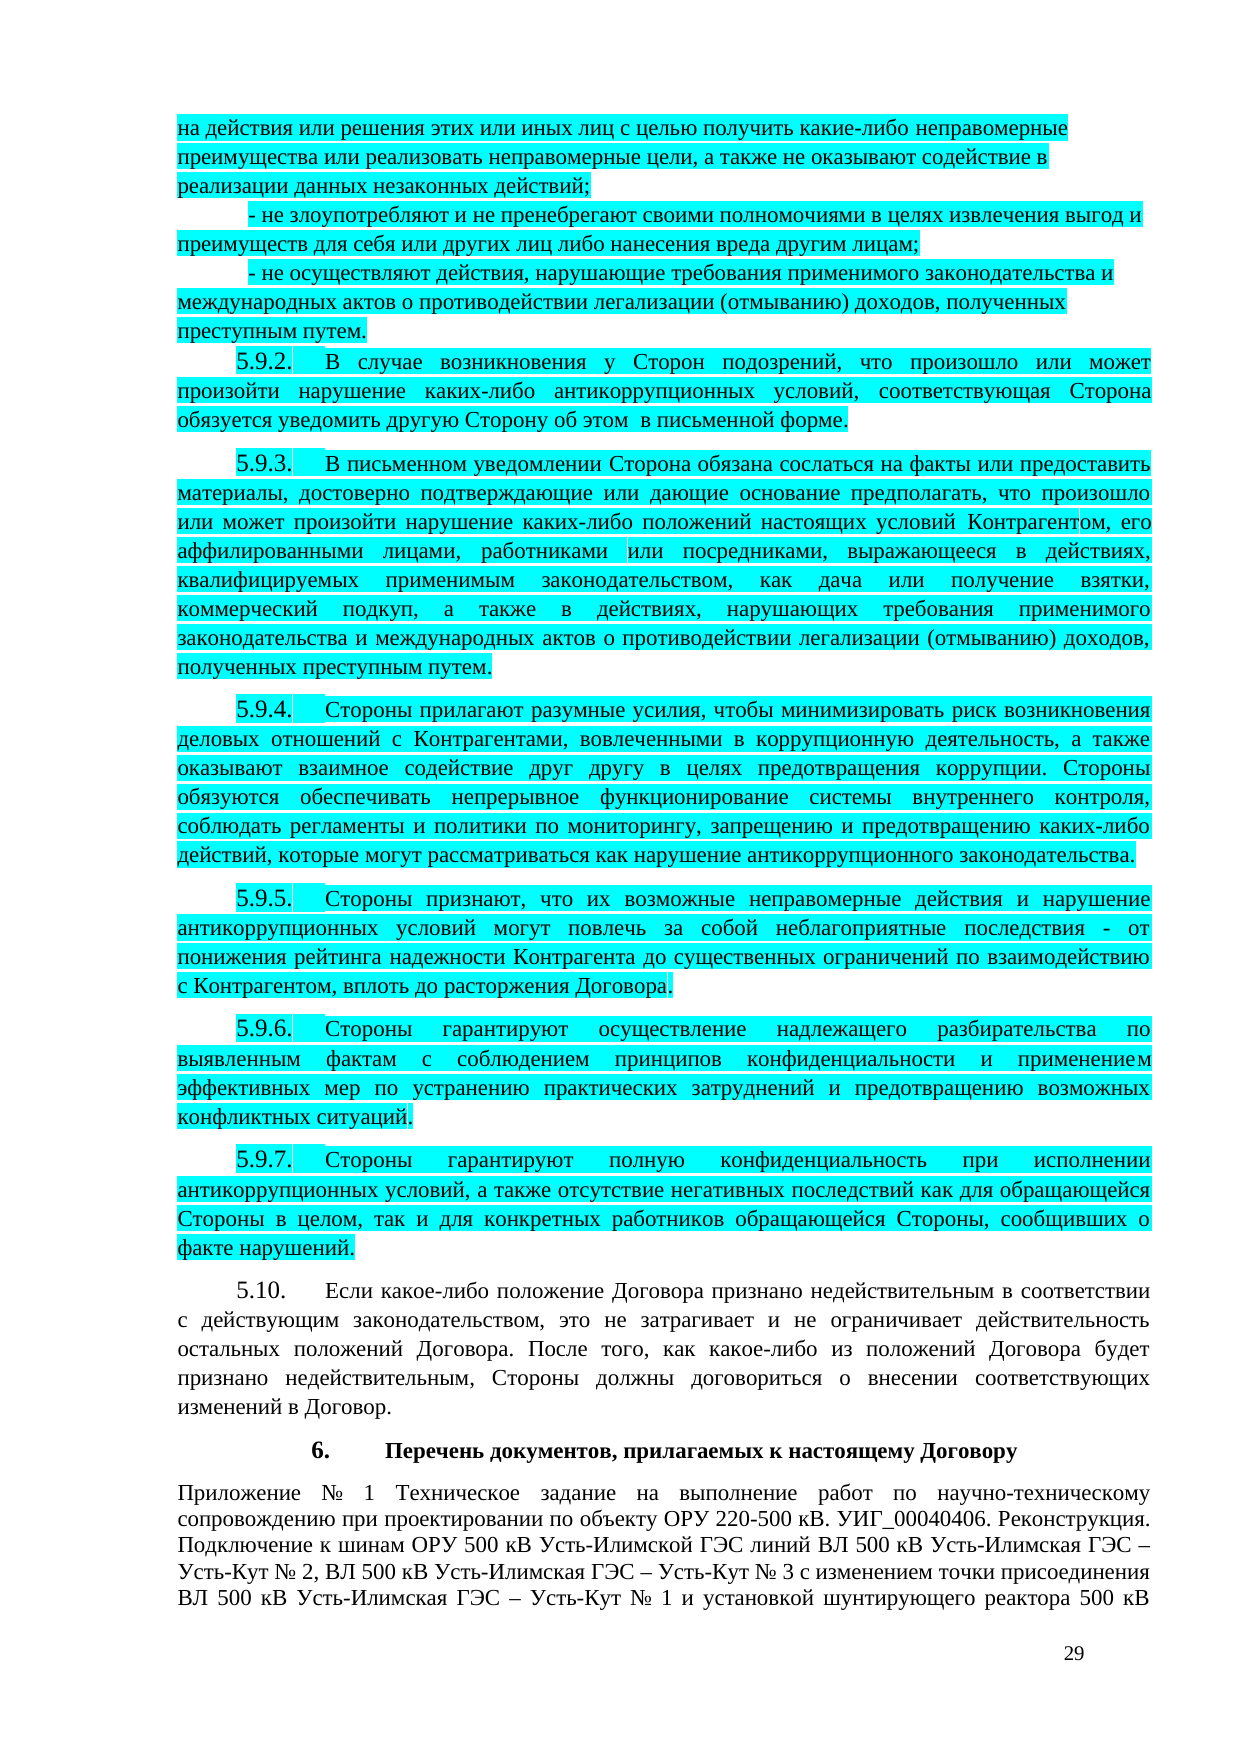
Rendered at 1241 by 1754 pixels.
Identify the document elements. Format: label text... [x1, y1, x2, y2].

text Если какое-либо положение Договора признано недействительным в соответствии с действующим законодательством, это не затрагивает и не ограничивает действительность остальных положений Договора. После того, как какое-либо из положений Договора будет признано недействительным, Стороны должны договориться о внесении соответствующих изменений в Договор. [177, 1275, 1152, 1419]
text В случае возникновения у Сторон подозрений, что произошло или может произойти нарушение каких-либо антикоррупционных условий, соответствующая Сторона обязуется уведомить другую Сторону об этом в письменной форме. [177, 346, 1152, 377]
text - не злоупотребляют и не пренебрегают своими полномочиями в целях извлечения выгод и преимуществ для себя или других лиц либо нанесения вреда другим лицам; [177, 201, 1152, 256]
text Стороны признают, что их возможные неправомерные действия и нарушение антикоррупционных условий могут повлечь за собой неблагоприятные последствия - от понижения рейтинга надежности Контрагента до существенных ограничений по взаимодействию с Контрагентом, вплоть до расторжения Договора. [177, 883, 1152, 914]
text В случае возникновения у Сторон подозрений, что произошло или может произойти нарушение каких-либо антикоррупционных условий, соответствующая Сторона обязуется уведомить другую Сторону об этом в письменной форме. [177, 403, 1152, 432]
text Стороны гарантируют осуществление надлежащего разбирательства по выявленным фактам с соблюдением принципов конфиденциальности и применением эффективных мер по устранению практических затруднений и предотвращению возможных конфликтных ситуаций. [177, 1013, 1152, 1045]
text - не осуществляют действия, нарушающие требования применимого законодательства и международных актов о противодействии легализации (отмыванию) доходов, полученных преступным путем. [177, 259, 1152, 343]
text Перечень документов, прилагаемых к настоящему Договору [177, 1435, 1152, 1463]
text Стороны признают, что их возможные неправомерные действия и нарушение антикоррупционных условий могут повлечь за собой неблагоприятные последствия - от понижения рейтинга надежности Контрагента до существенных ограничений по взаимодействию с Контрагентом, вплоть до расторжения Договора. [177, 969, 1152, 998]
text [177, 1479, 1152, 1611]
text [177, 114, 1152, 198]
text Стороны гарантируют полную конфиденциальность при исполнении антикоррупционных условий, а также отсутствие негативных последствий как для обращающейся Стороны в целом, так и для конкретных работников обращающейся Стороны, сообщивших о факте нарушений. [177, 1231, 1152, 1260]
text Стороны гарантируют полную конфиденциальность при исполнении антикоррупционных условий, а также отсутствие негативных последствий как для обращающейся Стороны в целом, так и для конкретных работников обращающейся Стороны, сообщивших о факте нарушений. [177, 1144, 1152, 1176]
text В письменном уведомлении Сторона обязана сослаться на факты или предоставить материалы, достоверно подтверждающие или дающие основание предполагать, что произошло или может произойти нарушение каких-либо положений настоящих условий Контрагентом, его аффилированными лицами, работниками или посредниками, выражающееся в действиях, квалифицируемых применимым законодательством, как дача или получение взятки, коммерческий подкуп, а также в действиях, нарушающих требования применимого законодательства и международных актов о противодействии легализации (отмыванию) доходов, полученных преступным путем. [177, 505, 1152, 547]
text Стороны гарантируют осуществление надлежащего разбирательства по выявленным фактам с соблюдением принципов конфиденциальности и применением эффективных мер по устранению практических затруднений и предотвращению возможных конфликтных ситуаций. [177, 1100, 1152, 1129]
text Стороны прилагают разумные усилия, чтобы минимизировать риск возникновения деловых отношений с Контрагентами, вовлеченными в коррупционную деятельность, а также оказывают взаимное содействие друг другу в целях предотвращения коррупции. Стороны обязуются обеспечивать непрерывное функционирование системы внутреннего контроля, соблюдать регламенты и политики по мониторингу, запрещению и предотвращению каких-либо действий, которые могут рассматриваться как нарушение антикоррупционного законодательства. [177, 694, 1152, 726]
